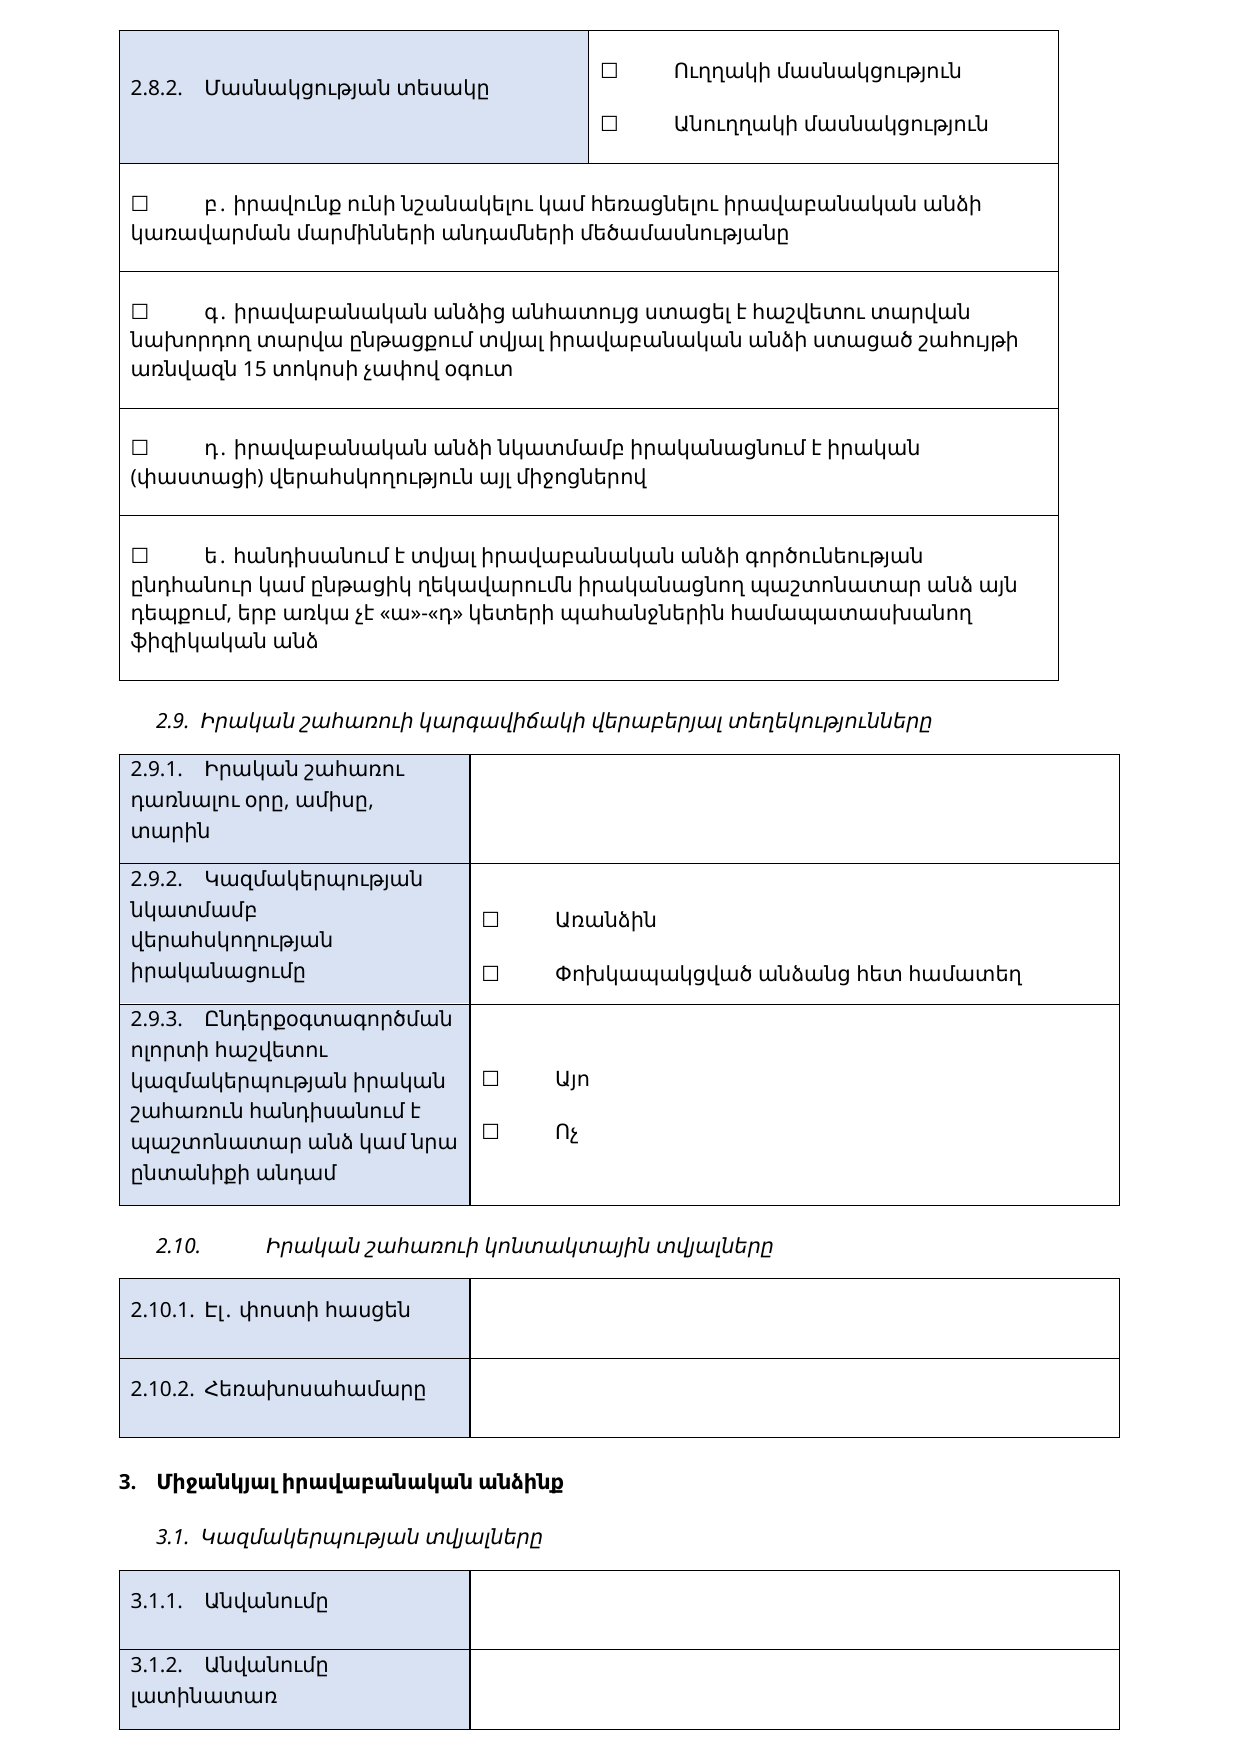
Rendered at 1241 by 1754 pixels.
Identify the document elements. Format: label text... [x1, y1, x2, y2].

table_cell Կազմակերպության նկատմամբ վերահսկողության իրականացումը [120, 864, 469, 1003]
table_cell [471, 1650, 1119, 1729]
table_cell Անվանումը լատինատառ [120, 1650, 469, 1729]
table_header [471, 755, 1119, 863]
table_header Իրական շահառու դառնալու օրը, ամիսը, տարին [120, 755, 469, 863]
table_header Էլ․ փոստի հասցեն [120, 1279, 469, 1358]
table_cell ☐ դ․ իրավաբանական անձի նկատմամբ իրականացնում է իրական (փաստացի) վերահսկողություն այլ միջոցներով [120, 409, 1058, 515]
table_cell Ընդերքօգտագործման ոլորտի հաշվետու կազմակերպության իրական շահառուն հանդիսանում է պաշտոնատար անձ կամ նրա ընտանիքի անդամ [120, 1005, 469, 1205]
list Իրական շահառուի կարգավիճակի վերաբերյալ տեղեկությունները [156, 706, 1171, 734]
table_header Անվանումը [120, 1571, 469, 1649]
table_header [471, 1279, 1119, 1358]
table_cell ☐ բ․ իրավունք ունի նշանակելու կամ հեռացնելու իրավաբանական անձի կառավարման մարմինների անդամների մեծամասնությանը [120, 164, 1058, 271]
table_cell ☐ Ուղղակի մասնակցություն ☐ Անուղղակի մասնակցություն [589, 31, 1058, 163]
table_cell Մասնակցության տեսակը [120, 31, 588, 163]
table_cell ☐ Այո ☐ Ոչ [471, 1005, 1119, 1205]
table_cell Հեռախոսահամարը [120, 1359, 469, 1437]
list Իրական շահառուի կոնտակտային տվյալները [156, 1231, 1171, 1259]
list Միջանկյալ իրավաբանական անձինք [118, 1467, 1171, 1495]
table_cell ☐ ե․ հանդիսանում է տվյալ իրավաբանական անձի գործունեության ընդհանուր կամ ընթացիկ ղեկավարումն իրականացնող պաշտոնատար անձ այն դեպքում, երբ առկա չէ «ա»-«դ» կետերի պահանջներին համապատասխանող ֆիզիկական անձ [120, 516, 1058, 680]
table_cell ☐ գ․ իրավաբանական անձից անհատույց ստացել է հաշվետու տարվան նախորդող տարվա ընթացքում տվյալ իրավաբանական անձի ստացած շահույթի առնվազն 15 տոկոսի չափով օգուտ [120, 272, 1058, 407]
table_cell [471, 1359, 1119, 1437]
list Կազմակերպության տվյալները [156, 1522, 1171, 1551]
table_cell ☐ Առանձին ☐ Փոխկապակցված անձանց հետ համատեղ [471, 864, 1119, 1003]
table_header [471, 1571, 1119, 1649]
